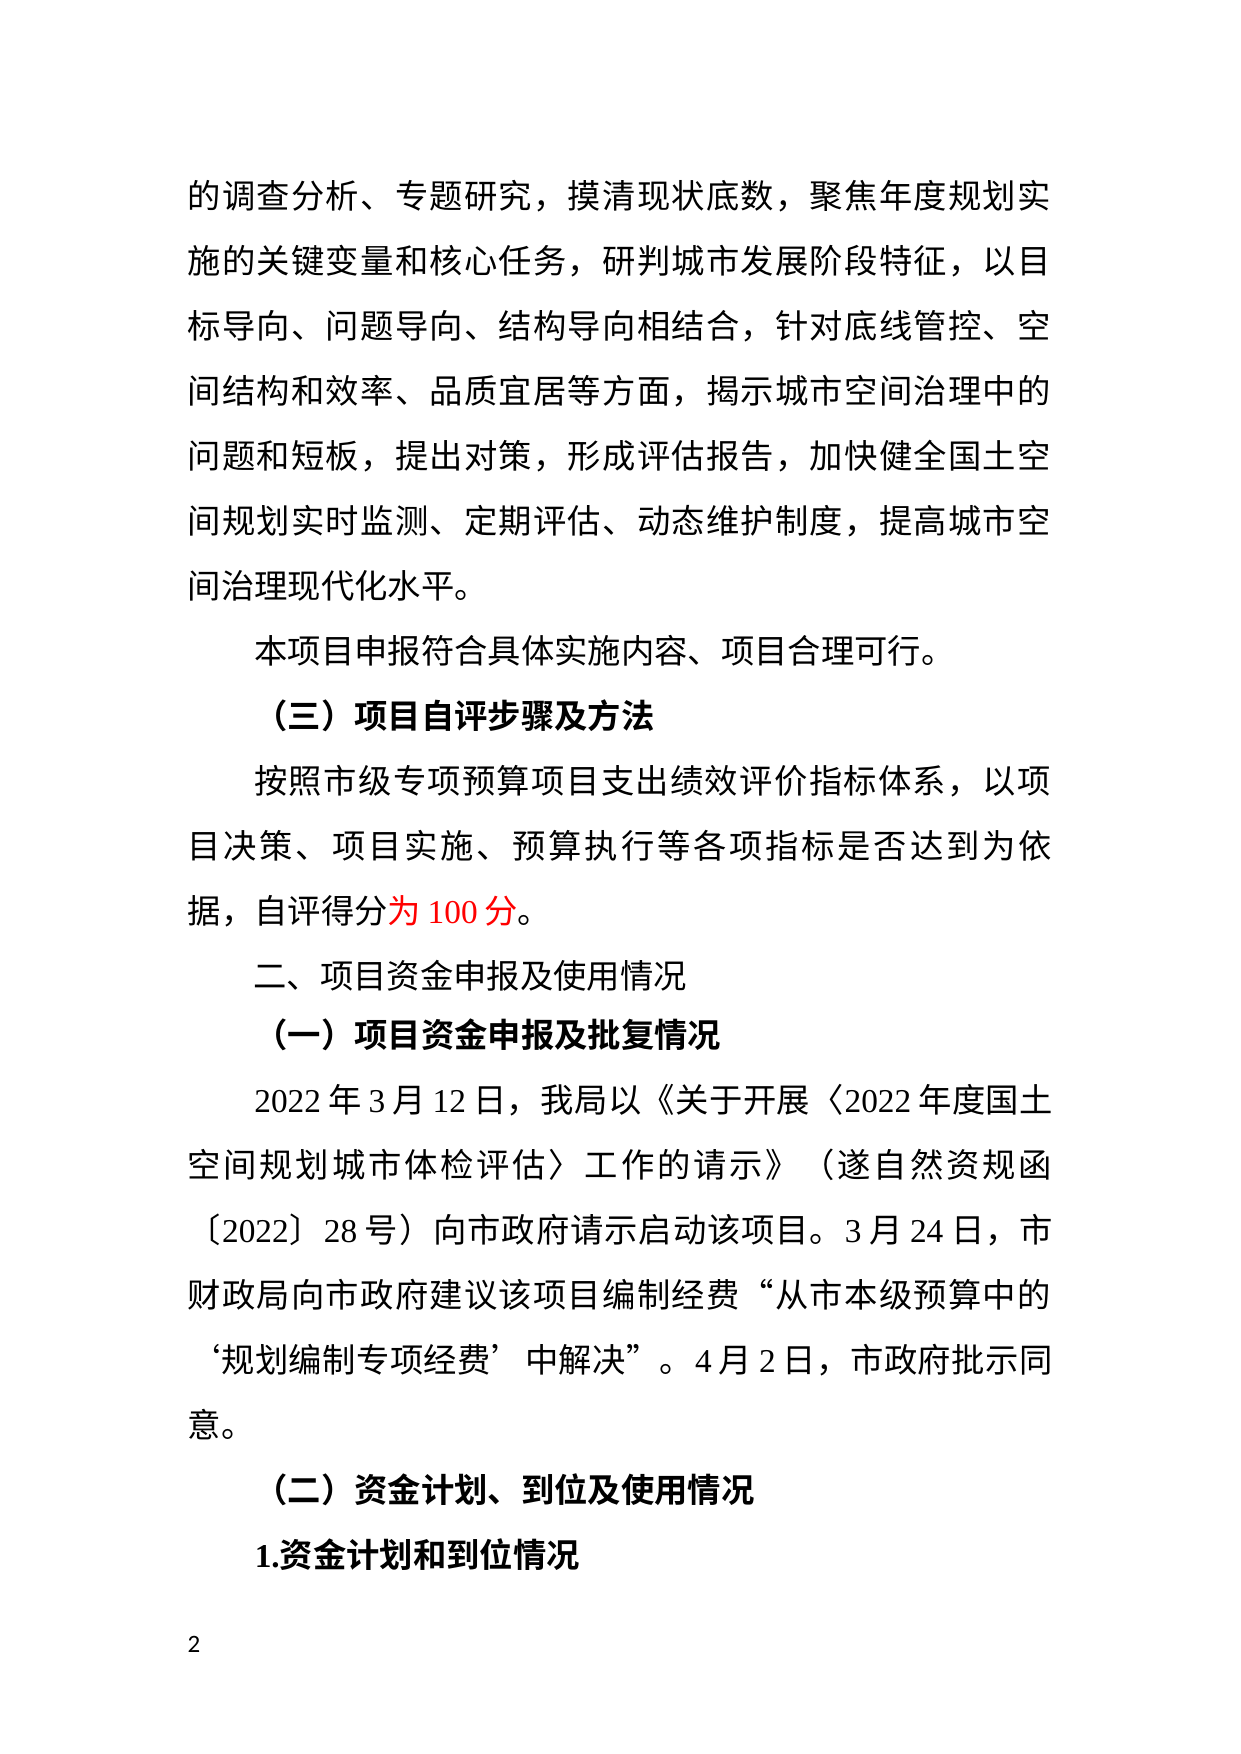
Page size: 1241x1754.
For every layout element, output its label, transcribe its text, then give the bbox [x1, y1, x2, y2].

text （二）资金计划、到位及使用情况 [187, 1455, 1053, 1520]
list 1.资金计划和到位情况 [187, 1520, 1053, 1585]
text 二、项目资金申报及使用情况 [253, 942, 1053, 1000]
text （三）项目自评步骤及方法 [187, 682, 1053, 747]
text 2022年3月12日，我局以《关于开展〈2022年度国土空间规划城市体检评估〉工作的请示》（遂自然资规函〔2022〕28号）向市政府请示启动该项目。3月24日，市财政局向市政府建议该项目编制经费“从市本级预算中的‘规划编制专项经费’中解决”。4月2日，市政府批示同意。 [187, 1065, 1053, 1455]
text 本项目申报符合具体实施内容、项目合理可行。 [187, 617, 1053, 682]
list 按照市级专项预算项目支出绩效评价指标体系，以项目决策、项目实施、预算执行等各项指标是否达到为依据，自评得分为100分。 [187, 747, 1053, 942]
text （一）项目资金申报及批复情况 [187, 1000, 1053, 1065]
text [187, 162, 1053, 617]
